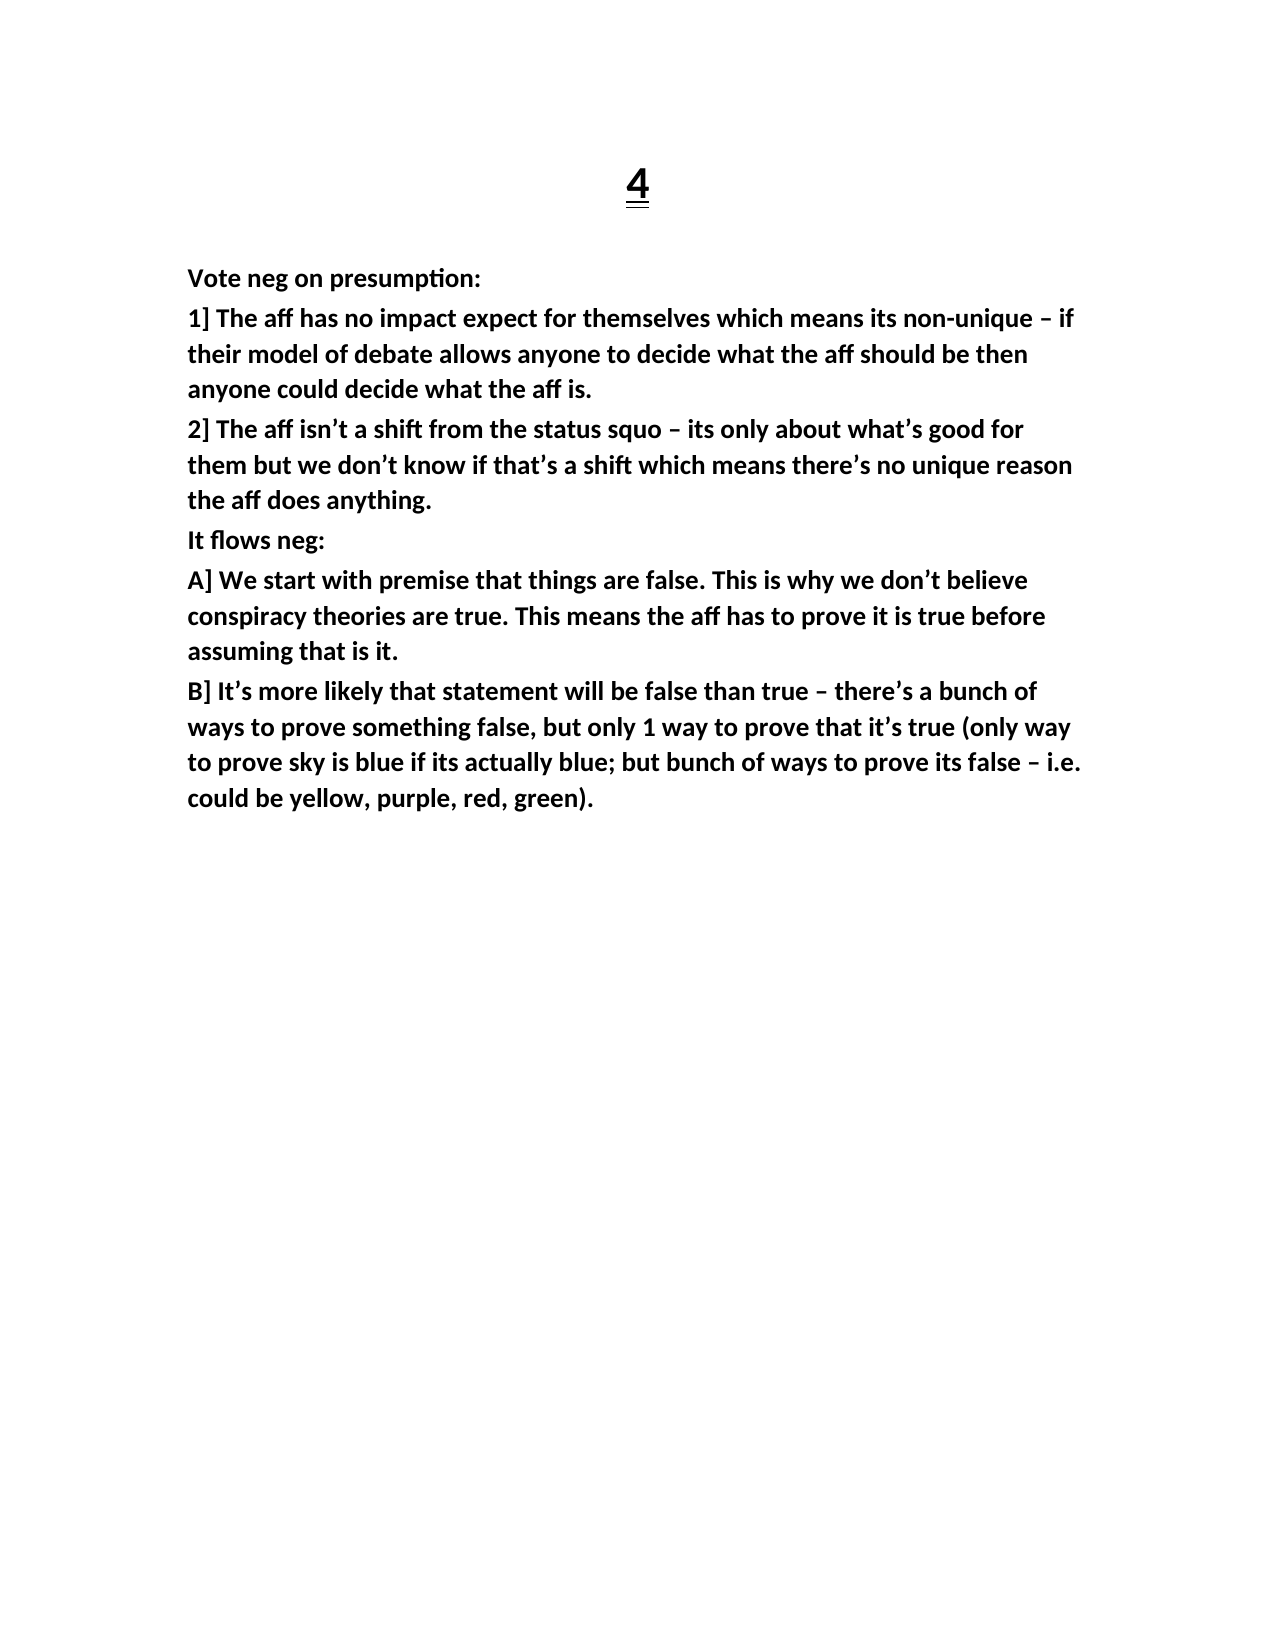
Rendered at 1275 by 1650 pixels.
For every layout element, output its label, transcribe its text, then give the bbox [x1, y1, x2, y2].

subtitle Vote neg on presumption: [187, 261, 1087, 294]
subtitle B] It’s more likely that statement will be false than true – there’s a bunch of ways to prove something false, but only 1 way to prove that it’s true (only way to prove sky is blue if its actually blue; but bunch of ways to prove its false – i.e. could be yellow, purple, red, green). [187, 674, 1087, 814]
subtitle 2] The aff isn’t a shift from the status squo – its only about what’s good for them but we don’t know if that’s a shift which means there’s no unique reason the aff does anything. [187, 412, 1087, 516]
subtitle 1] The aff has no impact expect for themselves which means its non-unique – if their model of debate allows anyone to decide what the aff should be then anyone could decide what the aff is. [187, 301, 1087, 405]
subtitle A] We start with premise that things are false. This is why we don’t believe conspiracy theories are true. This means the aff has to prove it is true before assuming that is it. [187, 563, 1087, 667]
subtitle 4 [187, 154, 1087, 210]
subtitle It flows neg: [187, 523, 1087, 556]
